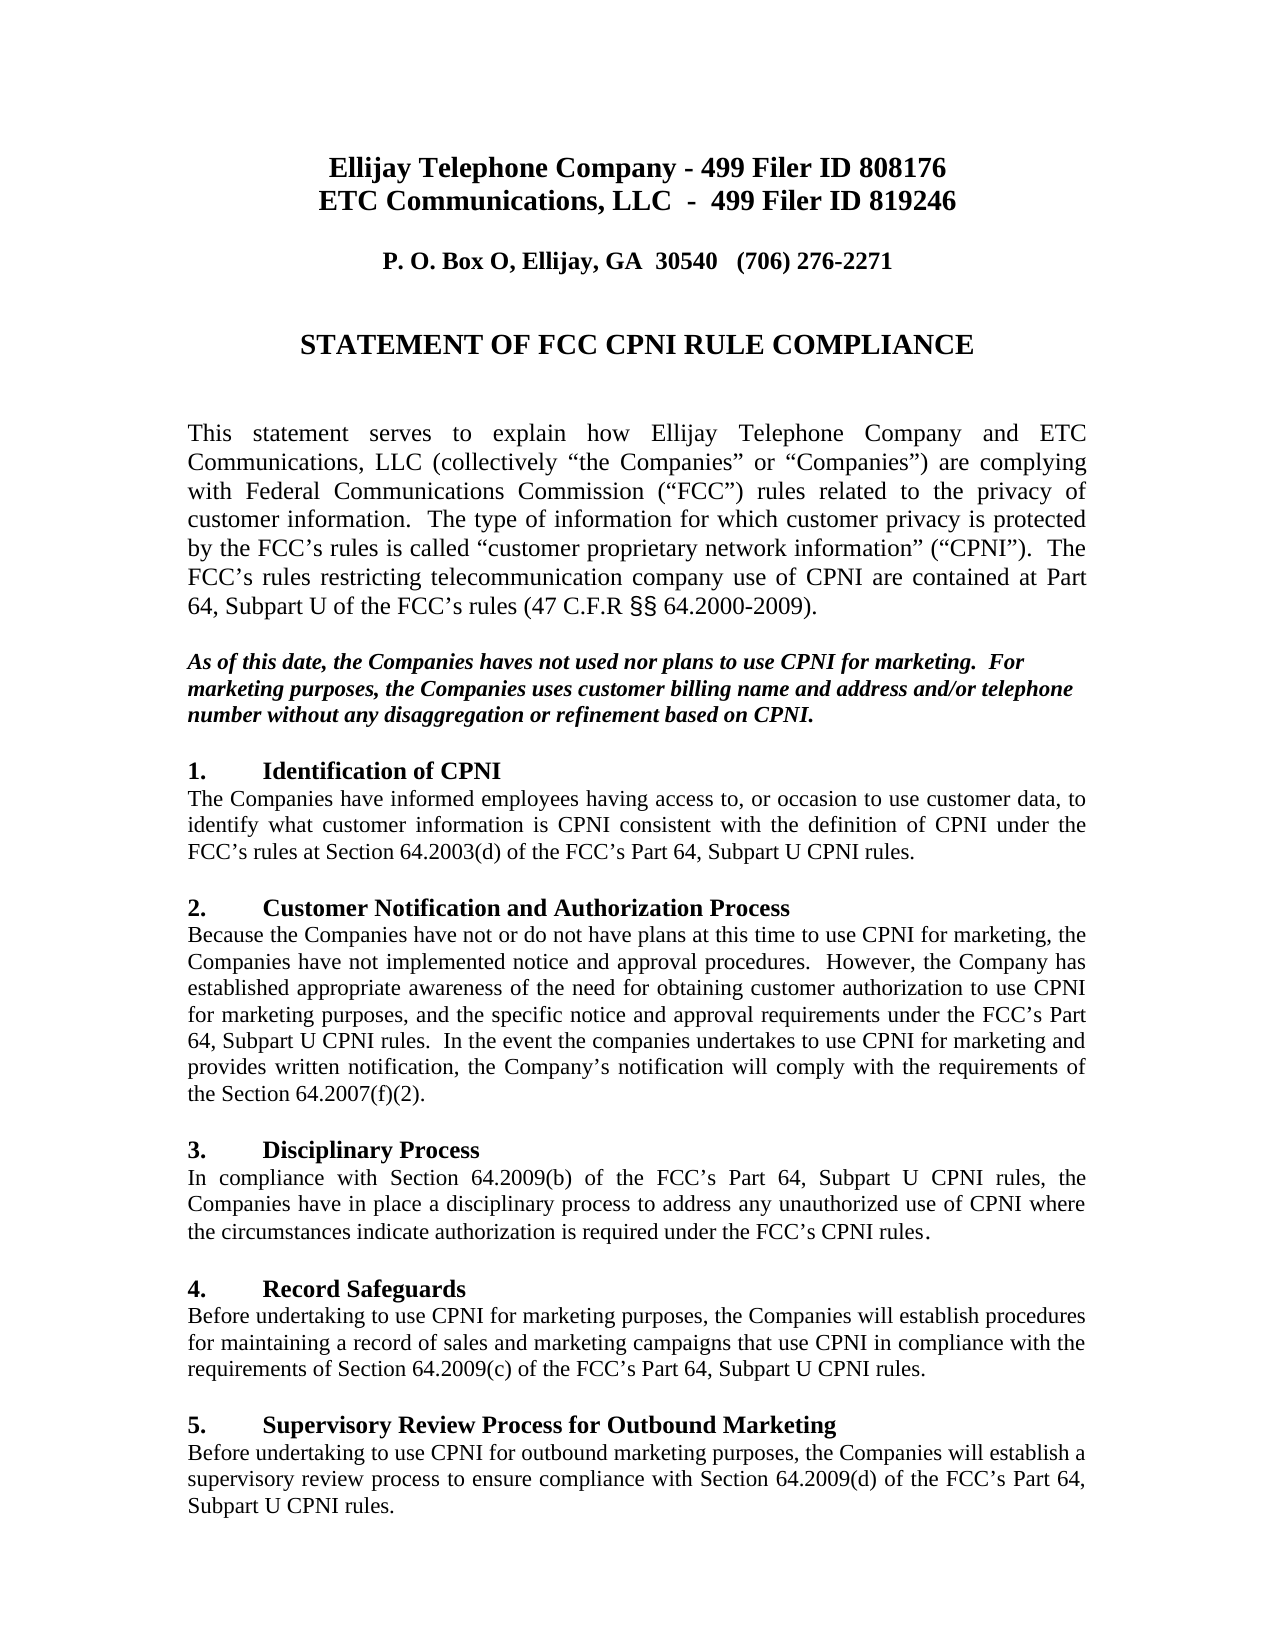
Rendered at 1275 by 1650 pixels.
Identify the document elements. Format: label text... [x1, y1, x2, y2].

text P. O. Box O, (706) 276-2271 [187, 246, 1087, 274]
text The Companies have informed employees having access to, or occasion to use customer data, to identify what customer information is CPNI consistent with the definition of CPNI under the FCC’s rules at Section 64.2003(d) of the FCC’s Part 64, Subpart U CPNI rules. [187, 785, 1087, 864]
text 2. Customer Notification and Authorization Process [187, 893, 1087, 922]
text 1. Identification of CPNI [187, 756, 1087, 785]
text As of this date, the Companies haves not used nor plans to use CPNI for marketing. For marketing purposes, the Companies uses customer billing name and address and/or telephone number without any disaggregation or refinement based on CPNI. [187, 648, 1087, 727]
text 5. Supervisory Review Process for Outbound Marketing [187, 1410, 1087, 1439]
text In compliance with Section 64.2009(b) of the FCC’s Part 64, Subpart U CPNI rules, the Companies have in place a disciplinary process to address any unauthorized use of CPNI where the circumstances indicate authorization is required under the FCC’s CPNI rules. [187, 1163, 1087, 1245]
text 3. Disciplinary Process [187, 1135, 1087, 1163]
text Ellijay Telephone Company - 499 Filer ID 808176 [187, 150, 1087, 183]
text ETC Communications, LLC - 499 Filer ID 819246 [187, 183, 1087, 217]
text 4. Record Safeguards [187, 1274, 1087, 1302]
text STATEMENT OF FCC CPNI RULE COMPLIANCE [187, 327, 1087, 361]
text Before undertaking to use CPNI for marketing purposes, the Companies will establish procedures for maintaining a record of sales and marketing campaigns that use CPNI in compliance with the requirements of Section 64.2009(c) of the FCC’s Part 64, Subpart U CPNI rules. [187, 1302, 1087, 1382]
text Because the Companies have not or do not have plans at this time to use CPNI for marketing, the Companies have not implemented notice and approval procedures. However, the Company has established appropriate awareness of the need for obtaining customer authorization to use CPNI for marketing purposes, and the specific notice and approval requirements under the FCC’s Part 64, Subpart U CPNI rules. In the event the companies undertakes to use CPNI for marketing and provides written notification, the Company’s notification will comply with the requirements of the Section 64.2007(f)(2). [187, 922, 1087, 1106]
text This statement serves to explain how Ellijay Telephone Company and ETC Communications, LLC (collectively “the Companies” or “Companies”) are complying with Federal Communications Commission (“FCC”) rules related to the privacy of customer information. The type of information for which customer privacy is protected by the FCC’s rules is called “customer proprietary network information” (“CPNI”). The FCC’s rules restricting telecommunication company use of CPNI are contained at Part 64, Subpart U of the FCC’s rules (47 C.F.R §§ 64.2000-2009). [187, 418, 1087, 620]
text Before undertaking to use CPNI for outbound marketing purposes, the Companies will establish a supervisory review process to ensure compliance with Section 64.2009(d) of the FCC’s Part 64, Subpart U CPNI rules. [187, 1439, 1087, 1518]
